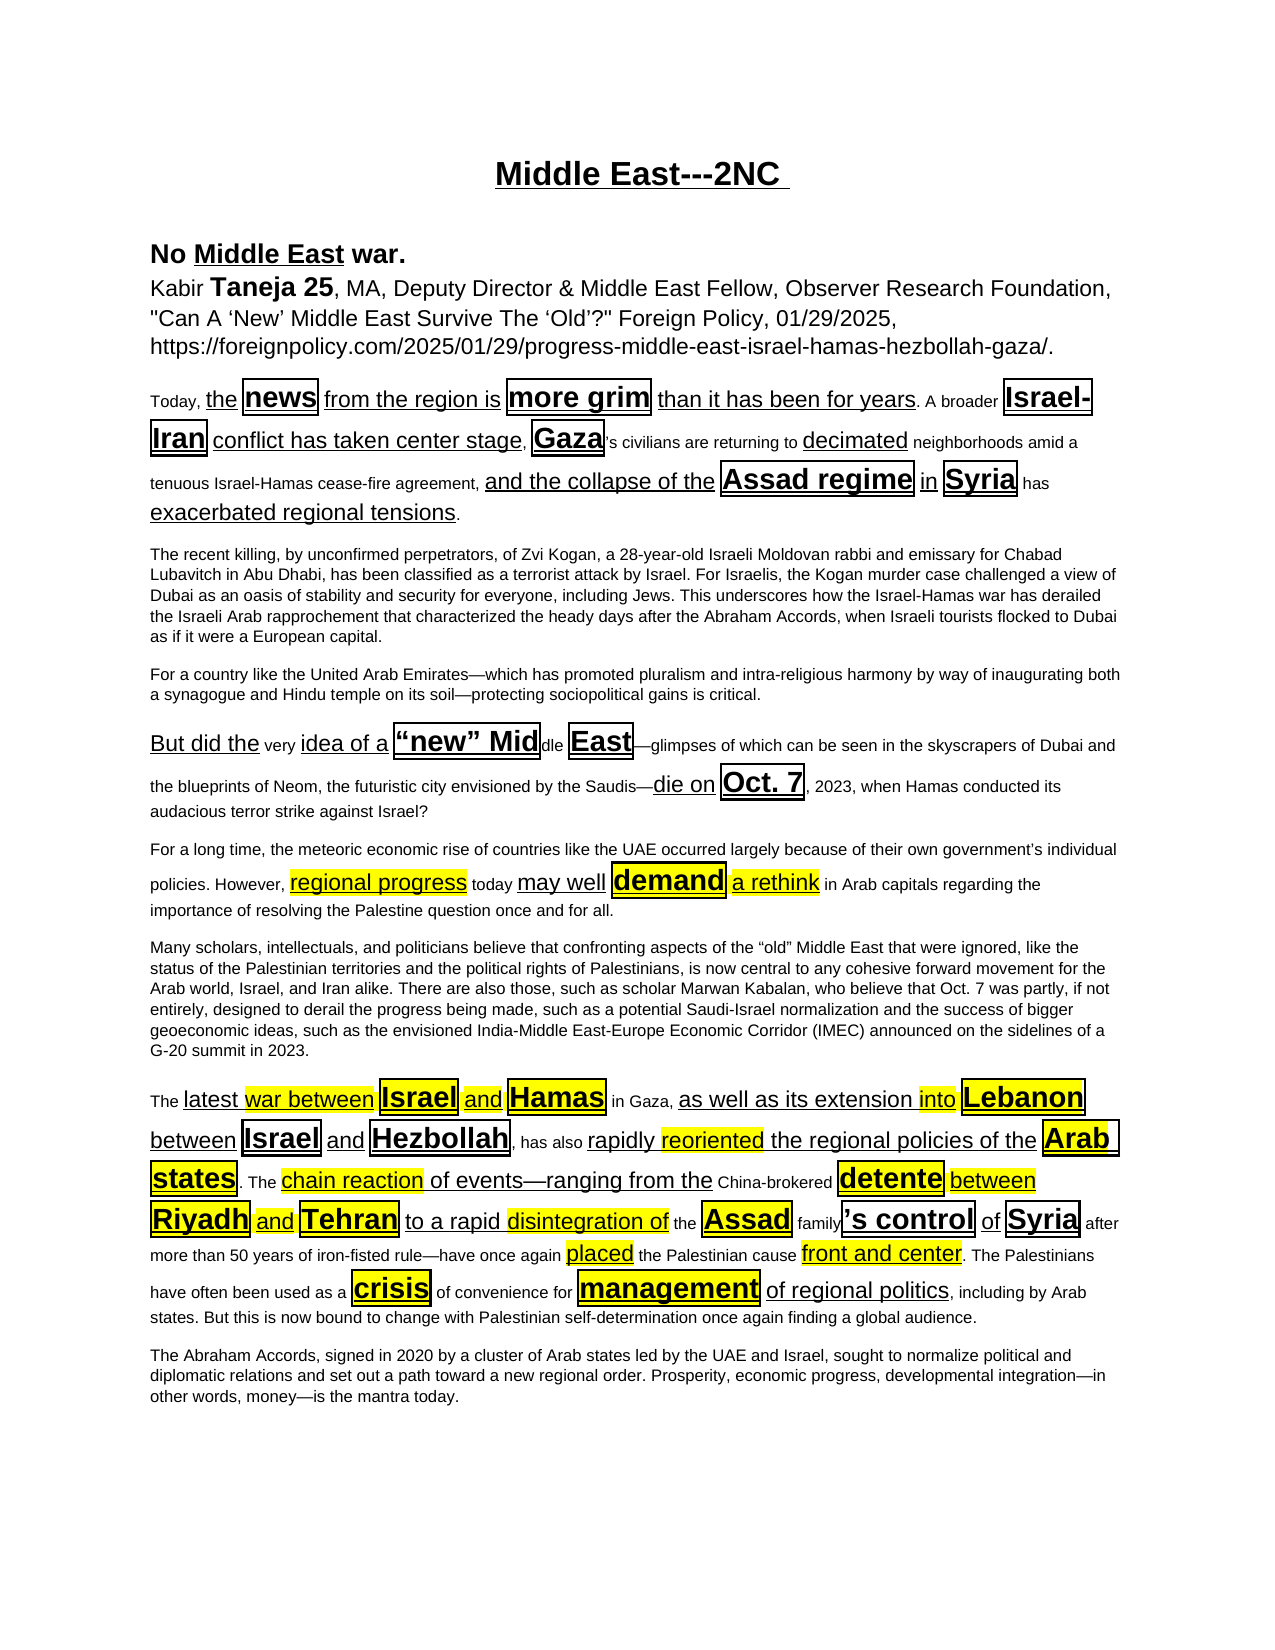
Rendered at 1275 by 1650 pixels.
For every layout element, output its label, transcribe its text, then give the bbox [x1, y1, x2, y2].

text For a long time, the meteoric economic rise of countries like the UAE occurred largely because of their own government’s individual policies. However, regional progress today may well demand a rethink in Arab capitals regarding the importance of resolving the Palestine question once and for all. [150, 839, 1125, 920]
text Today, the news from the region is more grim than it has been for years. A broader Israel-Iran conflict has taken center stage, Gaza’s civilians are returning to decimated neighborhoods amid a tenuous Israel-Hamas cease-fire agreement, and the collapse of the Assad regime in Syria has exacerbated regional tensions. [150, 378, 1125, 526]
text Many scholars, intellectuals, and politicians believe that confronting aspects of the “old” Middle East that were ignored, like the status of the Palestinian territories and the political rights of Palestinians, is now central to any cohesive forward movement for the Arab world, Israel, and Iran alike. There are also those, such as scholar Marwan Kabalan, who believe that Oct. 7 was partly, if not entirely, designed to derail the progress being made, such as a potential Saudi-Israel normalization and the success of bigger geoeconomic ideas, such as the envisioned India-Middle East-Europe Economic Corridor (IMEC) announced on the sidelines of a G-20 summit in 2023. [150, 938, 1125, 1060]
text The recent killing, by unconfirmed perpetrators, of Zvi Kogan, a 28-year-old Israeli Moldovan rabbi and emissary for Chabad Lubavitch in Abu Dhabi, has been classified as a terrorist attack by Israel. For Israelis, the Kogan murder case challenged a view of Dubai as an oasis of stability and security for everyone, including Jews. This underscores how the Israel-Hamas war has derailed the Israeli Arab rapprochement that characterized the heady days after the Abraham Accords, when Israeli tourists flocked to Dubai as if it were a European capital. [150, 544, 1125, 646]
text Kabir Taneja 25, MA, Deputy Director & Middle East Fellow, Observer Research Foundation, "Can A ‘New’ Middle East Survive The ‘Old’?" Foreign Policy, 01/29/2025, https://foreignpolicy.com/2025/01/29/progress-middle-east-israel-hamas-hezbollah-gaza/. [150, 271, 1125, 359]
subtitle No Middle East war. [150, 238, 1125, 269]
subtitle Middle East---2NC [150, 154, 1125, 193]
text The latest war between Israel and Hamas in Gaza, as well as its extension into Lebanon between Israel and Hezbollah, has also rapidly reoriented the regional policies of the Arab states. The chain reaction of events—ranging from the China-brokered detente between Riyadh and Tehran to a rapid disintegration of the Assad family’s control of Syria after more than 50 years of iron-fisted rule—have once again placed the Palestinian cause front and center. The Palestinians have often been used as a crisis of convenience for management of regional politics, including by Arab states. But this is now bound to change with Palestinian self-determination once again finding a global audience. [150, 1078, 1125, 1327]
text The Abraham Accords, signed in 2020 by a cluster of Arab states led by the UAE and Israel, sought to normalize political and diplomatic relations and set out a path toward a new regional order. Prosperity, economic progress, developmental integration—in other words, money—is the mantra today. [150, 1346, 1125, 1406]
text But did the very idea of a “new” Middle East—glimpses of which can be seen in the skyscrapers of Dubai and the blueprints of Neom, the futuristic city envisioned by the Saudis—die on Oct. 7, 2023, when Hamas conducted its audacious terror strike against Israel? [150, 722, 1125, 821]
text For a country like the United Arab Emirates—which has promoted pluralism and intra-religious harmony by way of inaugurating both a synagogue and Hindu temple on its soil—protecting sociopolitical gains is critical. [150, 664, 1125, 704]
